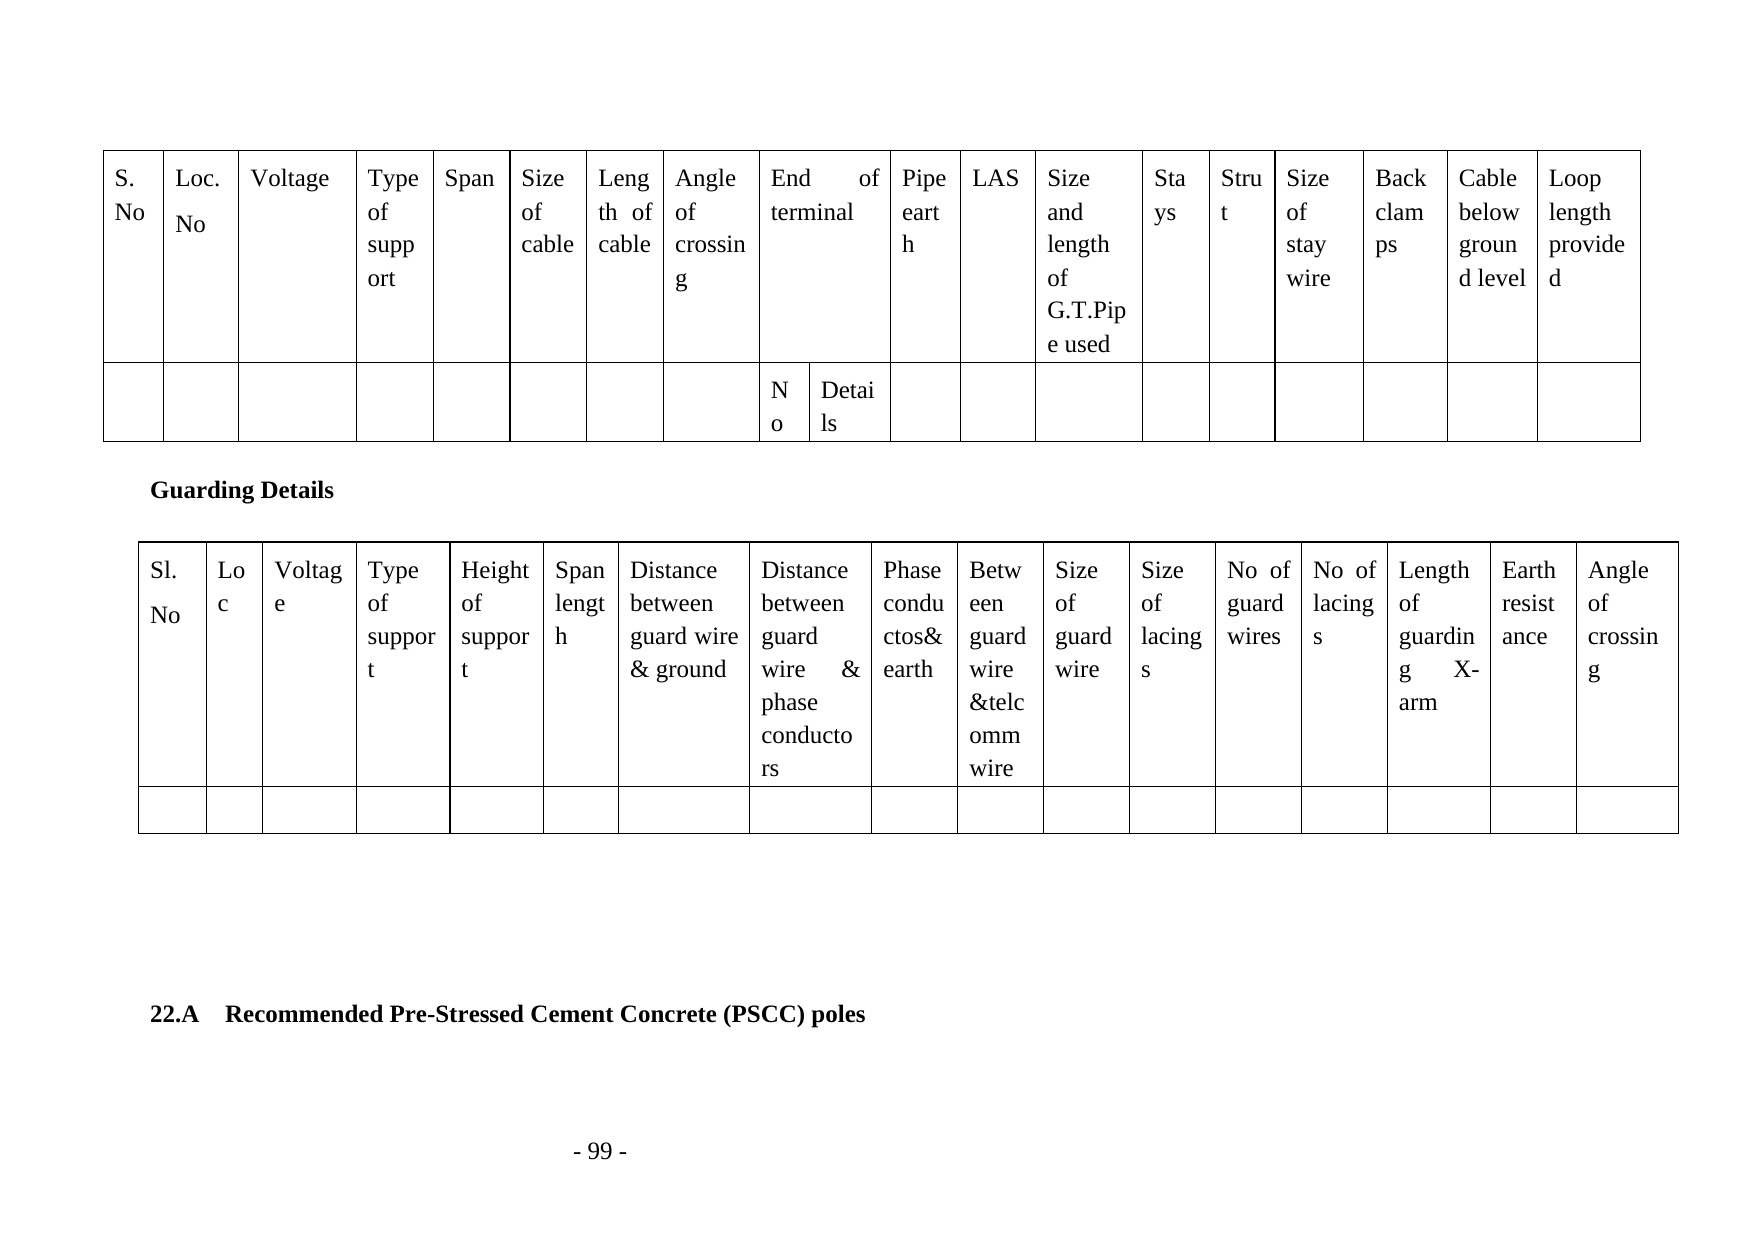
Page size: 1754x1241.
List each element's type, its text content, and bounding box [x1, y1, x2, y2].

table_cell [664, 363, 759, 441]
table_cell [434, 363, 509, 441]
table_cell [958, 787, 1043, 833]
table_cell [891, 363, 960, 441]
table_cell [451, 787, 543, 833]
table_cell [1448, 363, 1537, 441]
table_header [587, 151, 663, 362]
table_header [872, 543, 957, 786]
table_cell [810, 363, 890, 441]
text 22.A Recommended Pre-Stressed Cement Concrete (PSCC) poles [150, 999, 1604, 1027]
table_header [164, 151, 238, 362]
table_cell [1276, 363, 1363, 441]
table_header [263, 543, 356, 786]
list Guarding Details [150, 475, 1604, 504]
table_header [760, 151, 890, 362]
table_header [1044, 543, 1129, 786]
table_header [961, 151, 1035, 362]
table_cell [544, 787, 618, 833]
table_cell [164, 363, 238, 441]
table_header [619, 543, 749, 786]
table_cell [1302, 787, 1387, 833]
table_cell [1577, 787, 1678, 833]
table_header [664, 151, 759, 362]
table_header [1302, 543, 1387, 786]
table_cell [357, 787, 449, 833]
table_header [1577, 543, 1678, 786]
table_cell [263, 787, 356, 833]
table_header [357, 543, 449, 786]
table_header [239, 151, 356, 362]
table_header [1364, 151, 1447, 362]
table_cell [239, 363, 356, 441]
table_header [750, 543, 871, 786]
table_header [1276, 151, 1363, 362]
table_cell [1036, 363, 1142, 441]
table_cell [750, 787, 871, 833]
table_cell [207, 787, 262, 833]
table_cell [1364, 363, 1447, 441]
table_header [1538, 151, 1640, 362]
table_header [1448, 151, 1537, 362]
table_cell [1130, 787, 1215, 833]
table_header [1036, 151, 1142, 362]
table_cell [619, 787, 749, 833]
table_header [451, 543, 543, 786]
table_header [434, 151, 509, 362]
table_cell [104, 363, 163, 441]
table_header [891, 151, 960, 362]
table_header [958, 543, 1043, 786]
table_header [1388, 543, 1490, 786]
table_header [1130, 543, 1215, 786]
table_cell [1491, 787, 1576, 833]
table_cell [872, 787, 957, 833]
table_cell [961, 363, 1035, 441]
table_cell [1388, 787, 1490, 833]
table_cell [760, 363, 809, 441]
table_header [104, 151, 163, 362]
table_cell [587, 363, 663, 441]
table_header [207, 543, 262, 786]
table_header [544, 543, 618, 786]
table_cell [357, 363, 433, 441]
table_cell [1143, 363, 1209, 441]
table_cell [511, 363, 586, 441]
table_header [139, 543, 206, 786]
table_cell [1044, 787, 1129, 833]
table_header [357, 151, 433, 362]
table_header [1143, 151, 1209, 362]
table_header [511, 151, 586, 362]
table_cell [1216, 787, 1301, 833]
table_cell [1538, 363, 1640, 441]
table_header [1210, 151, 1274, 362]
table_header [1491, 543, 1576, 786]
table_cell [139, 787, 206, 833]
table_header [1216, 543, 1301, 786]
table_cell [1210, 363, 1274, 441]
